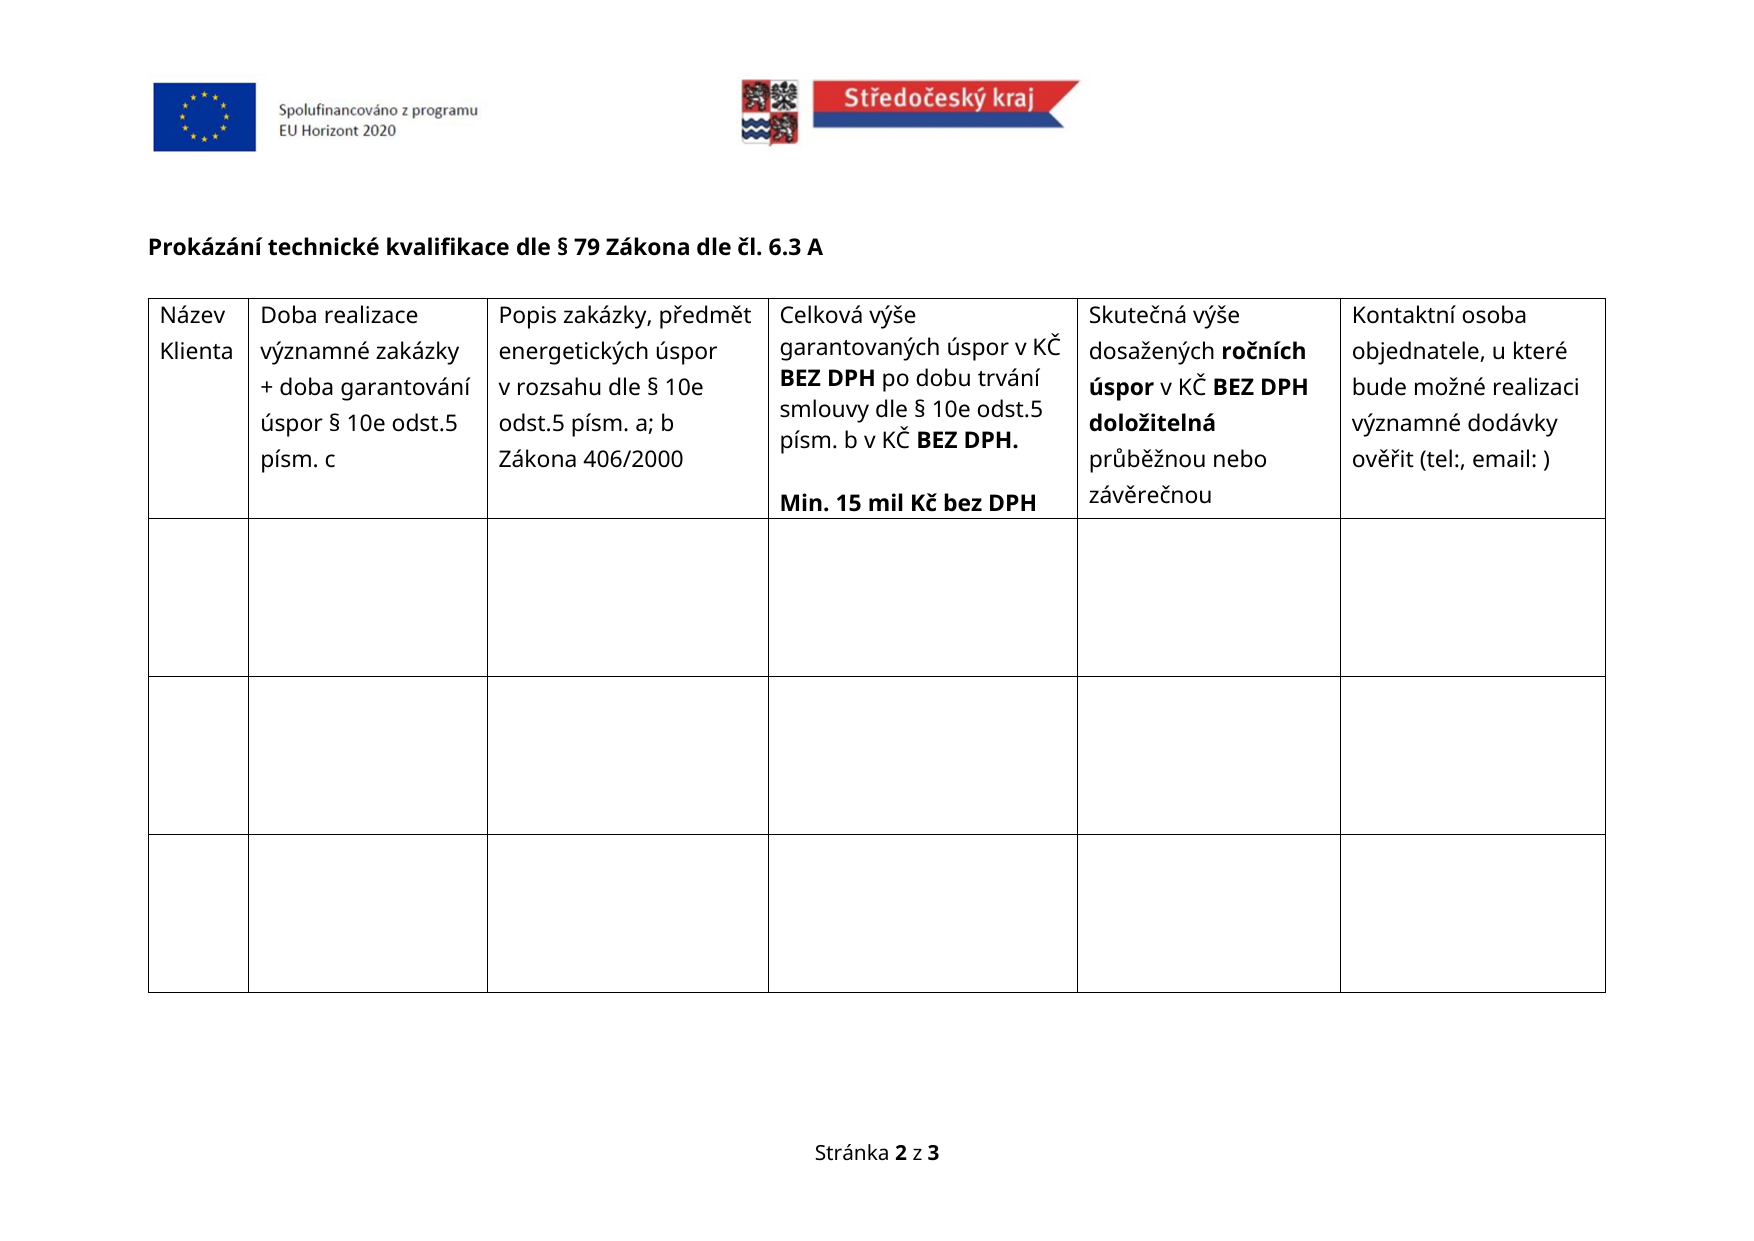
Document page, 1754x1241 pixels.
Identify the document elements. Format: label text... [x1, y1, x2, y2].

table_cell [1341, 519, 1605, 676]
picture [147, 73, 1093, 158]
table_cell [249, 835, 487, 992]
table_cell [149, 835, 248, 992]
table_cell [149, 519, 248, 676]
table_header Doba realizace významné zakázky + doba garantování úspor § 10e odst.5 písm. c [249, 299, 487, 518]
table_cell [149, 677, 248, 834]
table_cell [1078, 519, 1340, 676]
table_cell [1078, 677, 1340, 834]
table_cell [1341, 677, 1605, 834]
table_cell [769, 519, 1077, 676]
table_cell [488, 835, 768, 992]
subtitle Prokázání technické kvalifikace dle § 79 Zákona dle čl. 6.3 A [148, 231, 1606, 262]
table_header Popis zakázky, předmět energetických úspor v rozsahu dle § 10e odst.5 písm. a; b Zákona 406/2000 [488, 299, 768, 518]
table_cell [488, 519, 768, 676]
table_cell [1078, 835, 1340, 992]
table_cell [488, 677, 768, 834]
table_header Skutečná výše dosažených ročních úspor v KČ BEZ DPH doložitelná průběžnou nebo závěrečnou [1078, 299, 1340, 518]
table_header Celková výše garantovaných úspor v KČ BEZ DPH po dobu trvání smlouvy dle § 10e odst.5 písm. b v KČ BEZ DPH. Min. 15 mil Kč bez DPH [769, 299, 1077, 518]
table_cell [249, 519, 487, 676]
table_header Název Klienta [149, 299, 248, 518]
table_cell [769, 677, 1077, 834]
table_cell [249, 677, 487, 834]
table_header Kontaktní osoba objednatele, u které bude možné realizaci významné dodávky ověřit (tel:, email: ) [1341, 299, 1605, 518]
table_cell [769, 835, 1077, 992]
table_cell [1341, 835, 1605, 992]
